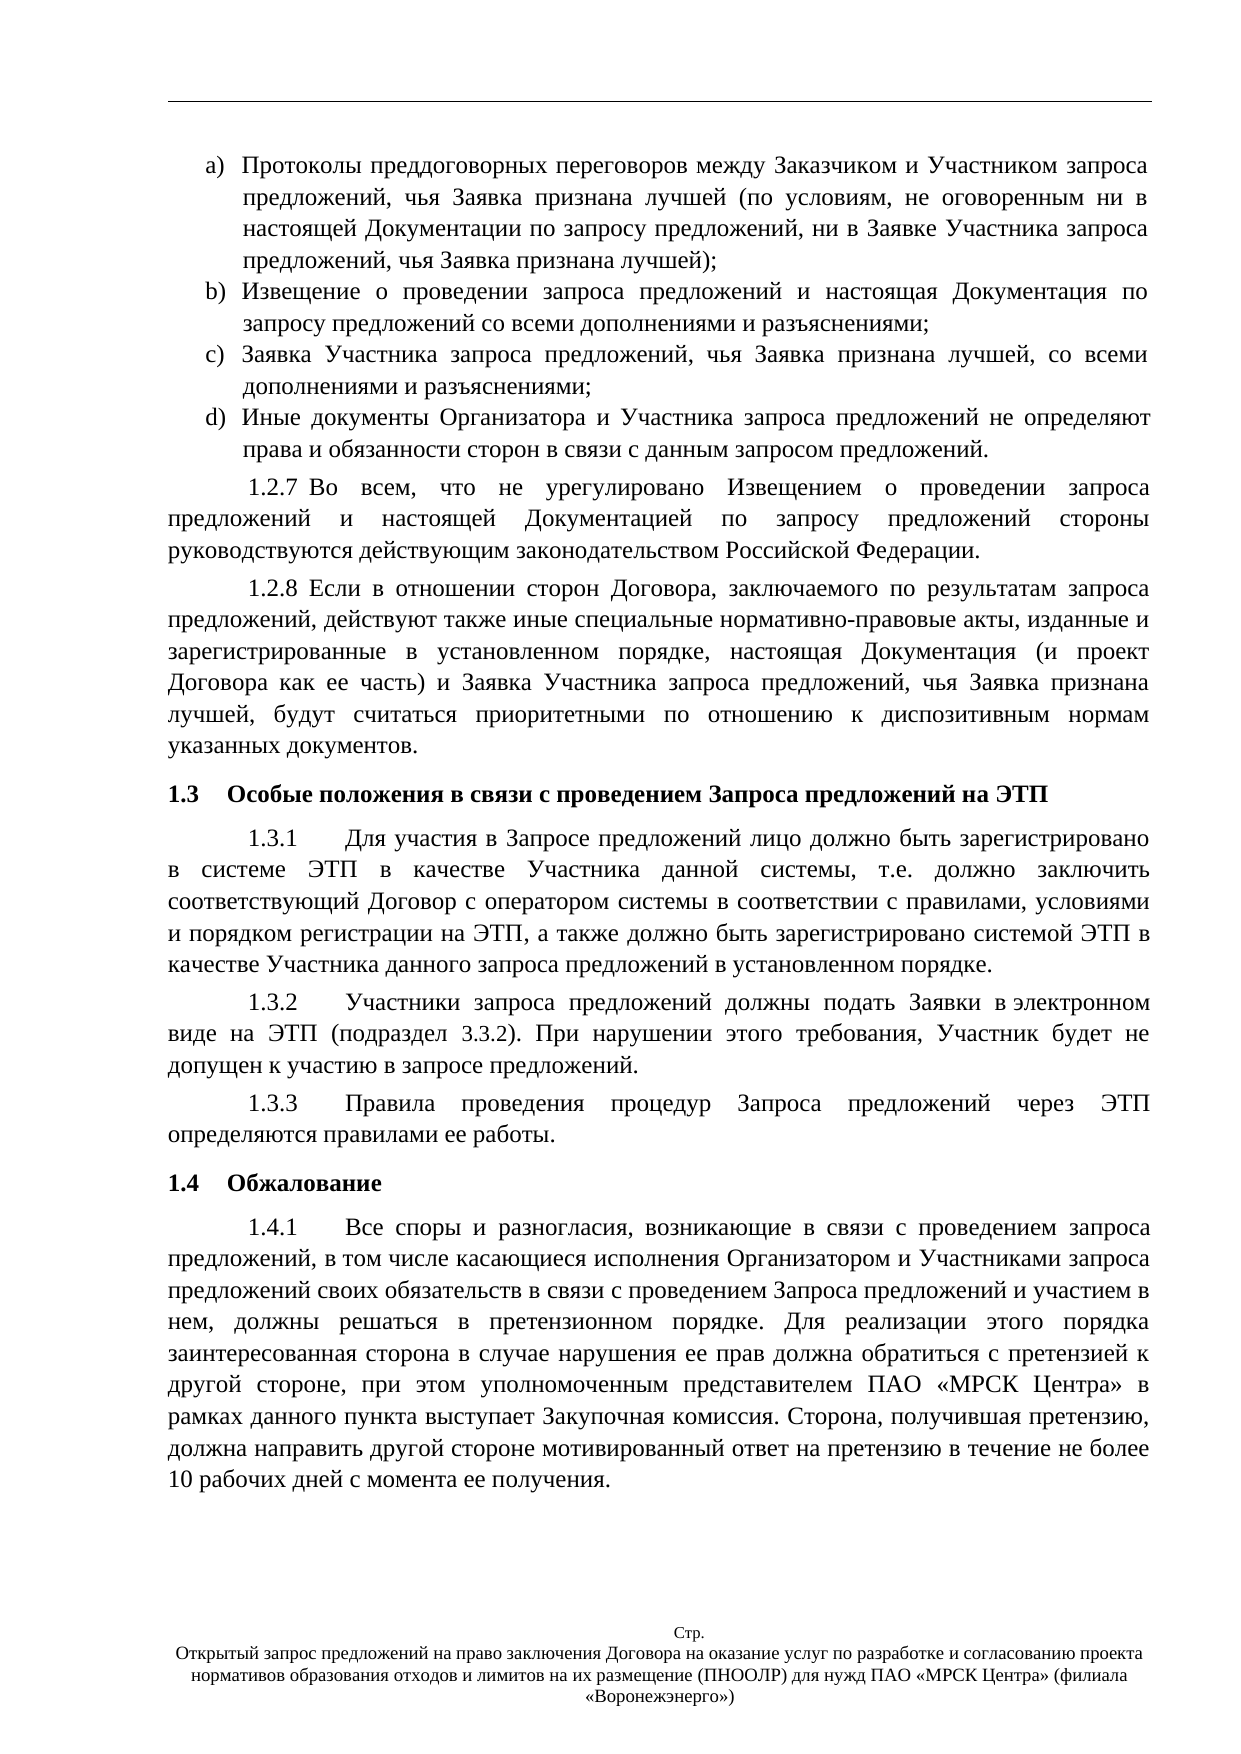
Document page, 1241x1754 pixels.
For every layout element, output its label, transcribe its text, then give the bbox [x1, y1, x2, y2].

list Извещение о проведении запроса предложений и настоящая Документация по запросу предложений со всеми дополнениями и разъяснениями; [205, 276, 1148, 337]
list Протоколы преддоговорных переговоров между Заказчиком и Участником запроса предложений, чья Заявка признана лучшей (по условиям, не оговоренным ни в настоящей Документации по запросу предложений, ни в Заявке Участника запроса предложений, чья Заявка признана лучшей); [205, 150, 1149, 273]
list Во всем, что не урегулировано Извещением о проведении запроса предложений и настоящей Документацией по запросу предложений стороны руководствуются действующим законодательством Российской Федерации. [168, 472, 1150, 564]
list Иные документы Организатора и Участника запроса предложений не определяют права и обязанности сторон в связи с данным запросом предложений. [205, 402, 1152, 463]
subtitle Особые положения в связи с проведением Запроса предложений на ЭТП [168, 779, 1152, 808]
list Если в отношении сторон Договора, заключаемого по результатам запроса предложений, действуют также иные специальные нормативно-правовые акты, изданные и зарегистрированные в установленном порядке, настоящая Документация (и проект Договора как ее часть) и Заявка Участника запроса предложений, чья Заявка признана лучшей, будут считаться приоритетными по отношению к диспозитивным нормам указанных документов. [168, 573, 1150, 759]
list Заявка Участника запроса предложений, чья Заявка признана лучшей, со всеми дополнениями и разъяснениями; [205, 339, 1148, 400]
list Все споры и разногласия, возникающие в связи с проведением запроса предложений, в том числе касающиеся исполнения Организатором и Участниками запроса предложений своих обязательств в связи с проведением Запроса предложений и участием в нем, должны решаться в претензионном порядке. Для реализации этого порядка заинтересованная сторона в случае нарушения ее прав должна обратиться с претензией к другой стороне, при этом уполномоченным представителем ПАО «МРСК Центра» в рамках данного пункта выступает Закупочная комиссия. Сторона, получившая претензию, должна направить другой стороне мотивированный ответ на претензию в течение не более 10 рабочих дней с момента ее получения. [168, 1212, 1150, 1493]
list Для участия в Запросе предложений лицо должно быть зарегистрировано в системе ЭТП в качестве Участника данной системы, т.е. должно заключить соответствующий Договор с оператором системы в соответствии с правилами, условиями и порядком регистрации на ЭТП, а также должно быть зарегистрировано системой ЭТП в качестве Участника данного запроса предложений в установленном порядке. [168, 823, 1150, 978]
list Правила проведения процедур Запроса предложений через ЭТП определяются правилами ее работы. [168, 1088, 1150, 1148]
list Участники запроса предложений должны подать Заявки в электронном виде на ЭТП (подраздел 3.3.2). При нарушении этого требования, Участник будет не допущен к участию в запросе предложений. [168, 987, 1150, 1079]
subtitle Обжалование [168, 1168, 1152, 1196]
